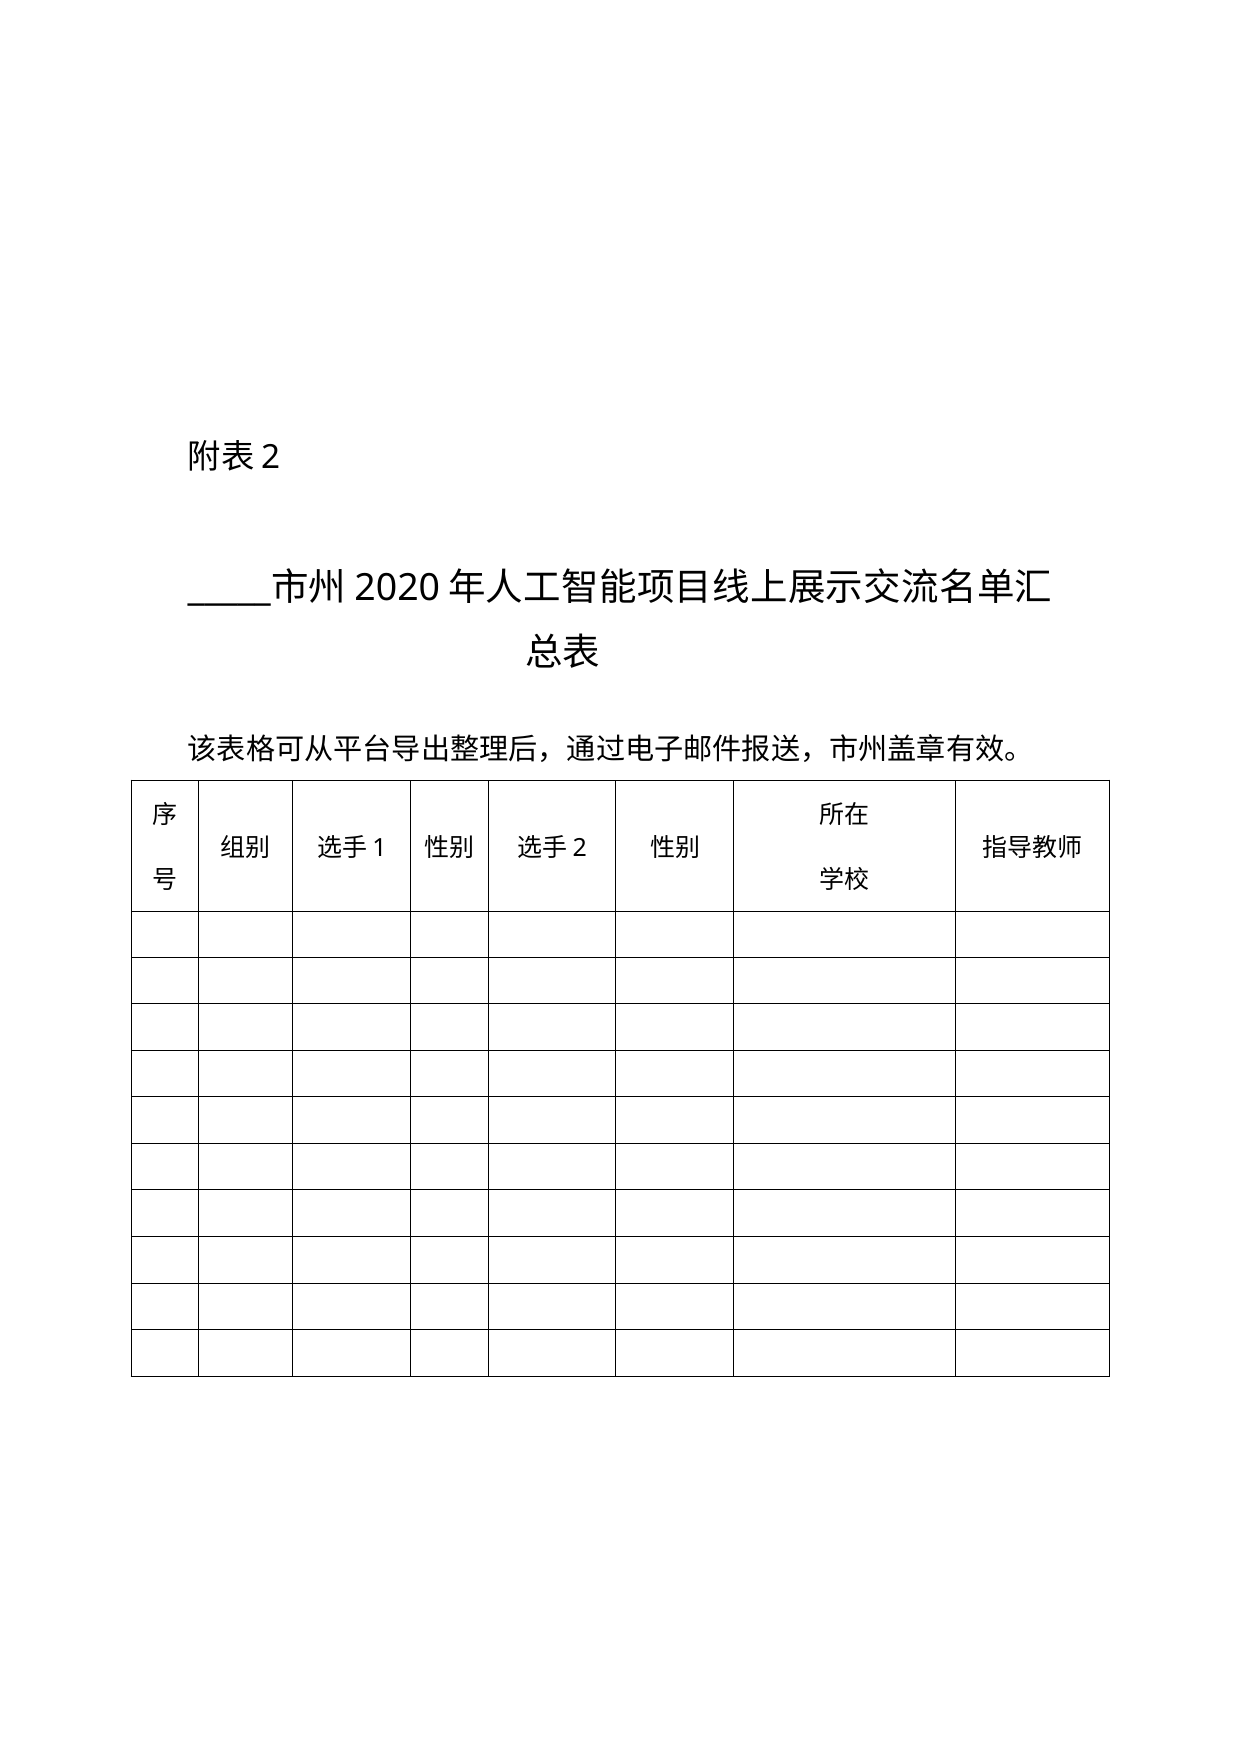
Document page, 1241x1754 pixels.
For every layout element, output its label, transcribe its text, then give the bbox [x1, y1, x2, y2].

table_cell [956, 1051, 1109, 1096]
table_cell [411, 1097, 488, 1143]
table_cell [293, 1097, 410, 1143]
table_cell [293, 958, 410, 1003]
table_cell [956, 958, 1109, 1003]
table_cell [734, 1330, 955, 1376]
table_header 性别 [411, 781, 488, 911]
table_cell [199, 1284, 292, 1329]
table_cell [199, 1097, 292, 1143]
text 该表格可从平台导出整理后，通过电子邮件报送，市州盖章有效。 [187, 714, 1053, 779]
table_cell [734, 958, 955, 1003]
table_cell [489, 958, 615, 1003]
table_cell [132, 1144, 198, 1189]
table_cell [199, 1190, 292, 1236]
table_cell [956, 912, 1109, 957]
table_cell [616, 1144, 733, 1189]
table_cell [956, 1237, 1109, 1282]
table_cell [489, 1330, 615, 1376]
table_cell [132, 1190, 198, 1236]
table_cell [199, 1004, 292, 1050]
table_cell [293, 1051, 410, 1096]
table_cell [293, 1330, 410, 1376]
table_cell [199, 1051, 292, 1096]
table_cell [132, 912, 198, 957]
table_cell [411, 912, 488, 957]
table_cell [616, 1284, 733, 1329]
table_cell [489, 1284, 615, 1329]
table_cell [489, 1004, 615, 1050]
table_cell [734, 1144, 955, 1189]
table_cell [616, 1237, 733, 1282]
table_cell [616, 1190, 733, 1236]
table_cell [616, 912, 733, 957]
table_header 组别 [199, 781, 292, 911]
table_cell [411, 1051, 488, 1096]
table_cell [734, 912, 955, 957]
table_cell [411, 958, 488, 1003]
table_cell [734, 1237, 955, 1282]
table_cell [293, 1284, 410, 1329]
table_cell [616, 1330, 733, 1376]
table_cell [132, 1330, 198, 1376]
table_cell [199, 1237, 292, 1282]
table_cell [956, 1097, 1109, 1143]
table_header 选手2 [489, 781, 615, 911]
table_header 选手1 [293, 781, 410, 911]
table_cell [734, 1004, 955, 1050]
table_cell [489, 1190, 615, 1236]
table_cell [293, 1004, 410, 1050]
table_cell [489, 1237, 615, 1282]
table_cell [489, 1144, 615, 1189]
table_cell [293, 1237, 410, 1282]
table_cell [616, 1004, 733, 1050]
table_cell [293, 912, 410, 957]
table_cell [199, 1144, 292, 1189]
table_cell [616, 1097, 733, 1143]
table_cell [956, 1004, 1109, 1050]
table_cell [132, 1051, 198, 1096]
table_cell [132, 1284, 198, 1329]
table_cell [411, 1284, 488, 1329]
table_cell [956, 1190, 1109, 1236]
table_cell [199, 958, 292, 1003]
table_cell [489, 912, 615, 957]
table_cell [489, 1097, 615, 1143]
table_cell [616, 958, 733, 1003]
table_cell [199, 1330, 292, 1376]
table_cell [411, 1190, 488, 1236]
text 附表2 [187, 422, 1053, 487]
table_header 序号 [132, 781, 198, 911]
table_header 所在 学校 [734, 781, 955, 911]
table_cell [132, 1237, 198, 1282]
table_cell [411, 1237, 488, 1282]
table_cell [616, 1051, 733, 1096]
table_cell [734, 1190, 955, 1236]
text _____市州2020年人工智能项目线上展示交流名单汇总表 [187, 552, 1053, 682]
table_header 性别 [616, 781, 733, 911]
table_cell [293, 1190, 410, 1236]
table_cell [132, 1004, 198, 1050]
table_cell [293, 1144, 410, 1189]
table_cell [956, 1284, 1109, 1329]
table_cell [734, 1051, 955, 1096]
table_cell [489, 1051, 615, 1096]
table_cell [956, 1330, 1109, 1376]
table_cell [411, 1144, 488, 1189]
table_cell [132, 958, 198, 1003]
table_cell [411, 1330, 488, 1376]
table_header 指导教师 [956, 781, 1109, 911]
table_cell [734, 1097, 955, 1143]
table_cell [132, 1097, 198, 1143]
table_cell [956, 1144, 1109, 1189]
table_cell [411, 1004, 488, 1050]
table_cell [199, 912, 292, 957]
table_cell [734, 1284, 955, 1329]
